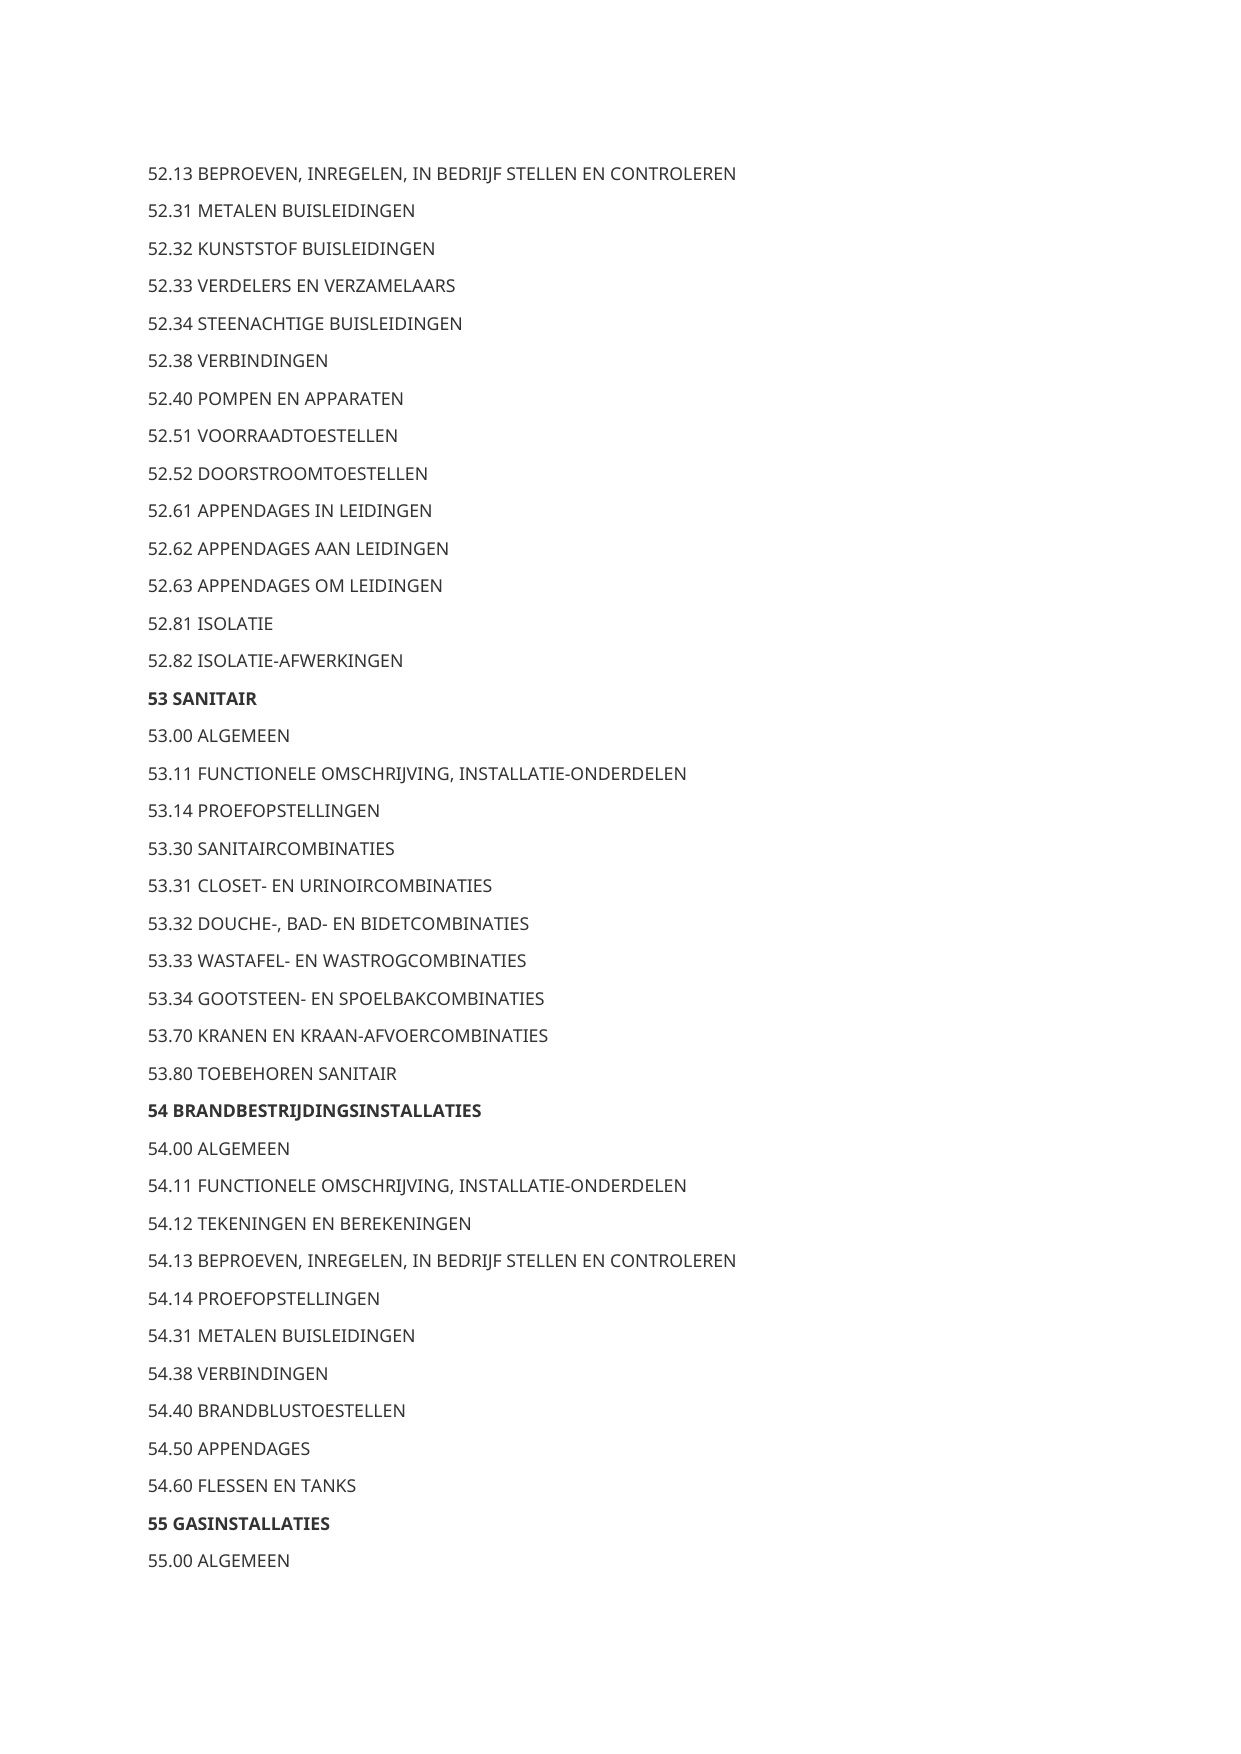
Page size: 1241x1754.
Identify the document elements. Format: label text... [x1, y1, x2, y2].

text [148, 1498, 1093, 1573]
text 53 SANITAIR 53.00 ALGEMEEN 53.11 FUNCTIONELE OMSCHRIJVING, INSTALLATIE-ONDERDELEN 53.14 PROEFOPSTELLINGEN 53.30 SANITAIRCOMBINATIES 53.31 CLOSET- EN URINOIRCOMBINATIES 53.32 DOUCHE-, BAD- EN BIDETCOMBINATIES 53.33 WASTAFEL- EN WASTROGCOMBINATIES 53.34 GOOTSTEEN- EN SPOELBAKCOMBINATIES 53.70 KRANEN EN KRAAN-AFVOERCOMBINATIES 53.80 TOEBEHOREN SANITAIR [148, 673, 1093, 1085]
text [148, 148, 1093, 673]
text 54 BRANDBESTRIJDINGSINSTALLATIES 54.00 ALGEMEEN 54.11 FUNCTIONELE OMSCHRIJVING, INSTALLATIE-ONDERDELEN 54.12 TEKENINGEN EN BEREKENINGEN 54.13 BEPROEVEN, INREGELEN, IN BEDRIJF STELLEN EN CONTROLEREN 54.14 PROEFOPSTELLINGEN 54.31 METALEN BUISLEIDINGEN 54.38 VERBINDINGEN 54.40 BRANDBLUSTOESTELLEN 54.50 APPENDAGES 54.60 FLESSEN EN TANKS [148, 1085, 1093, 1498]
